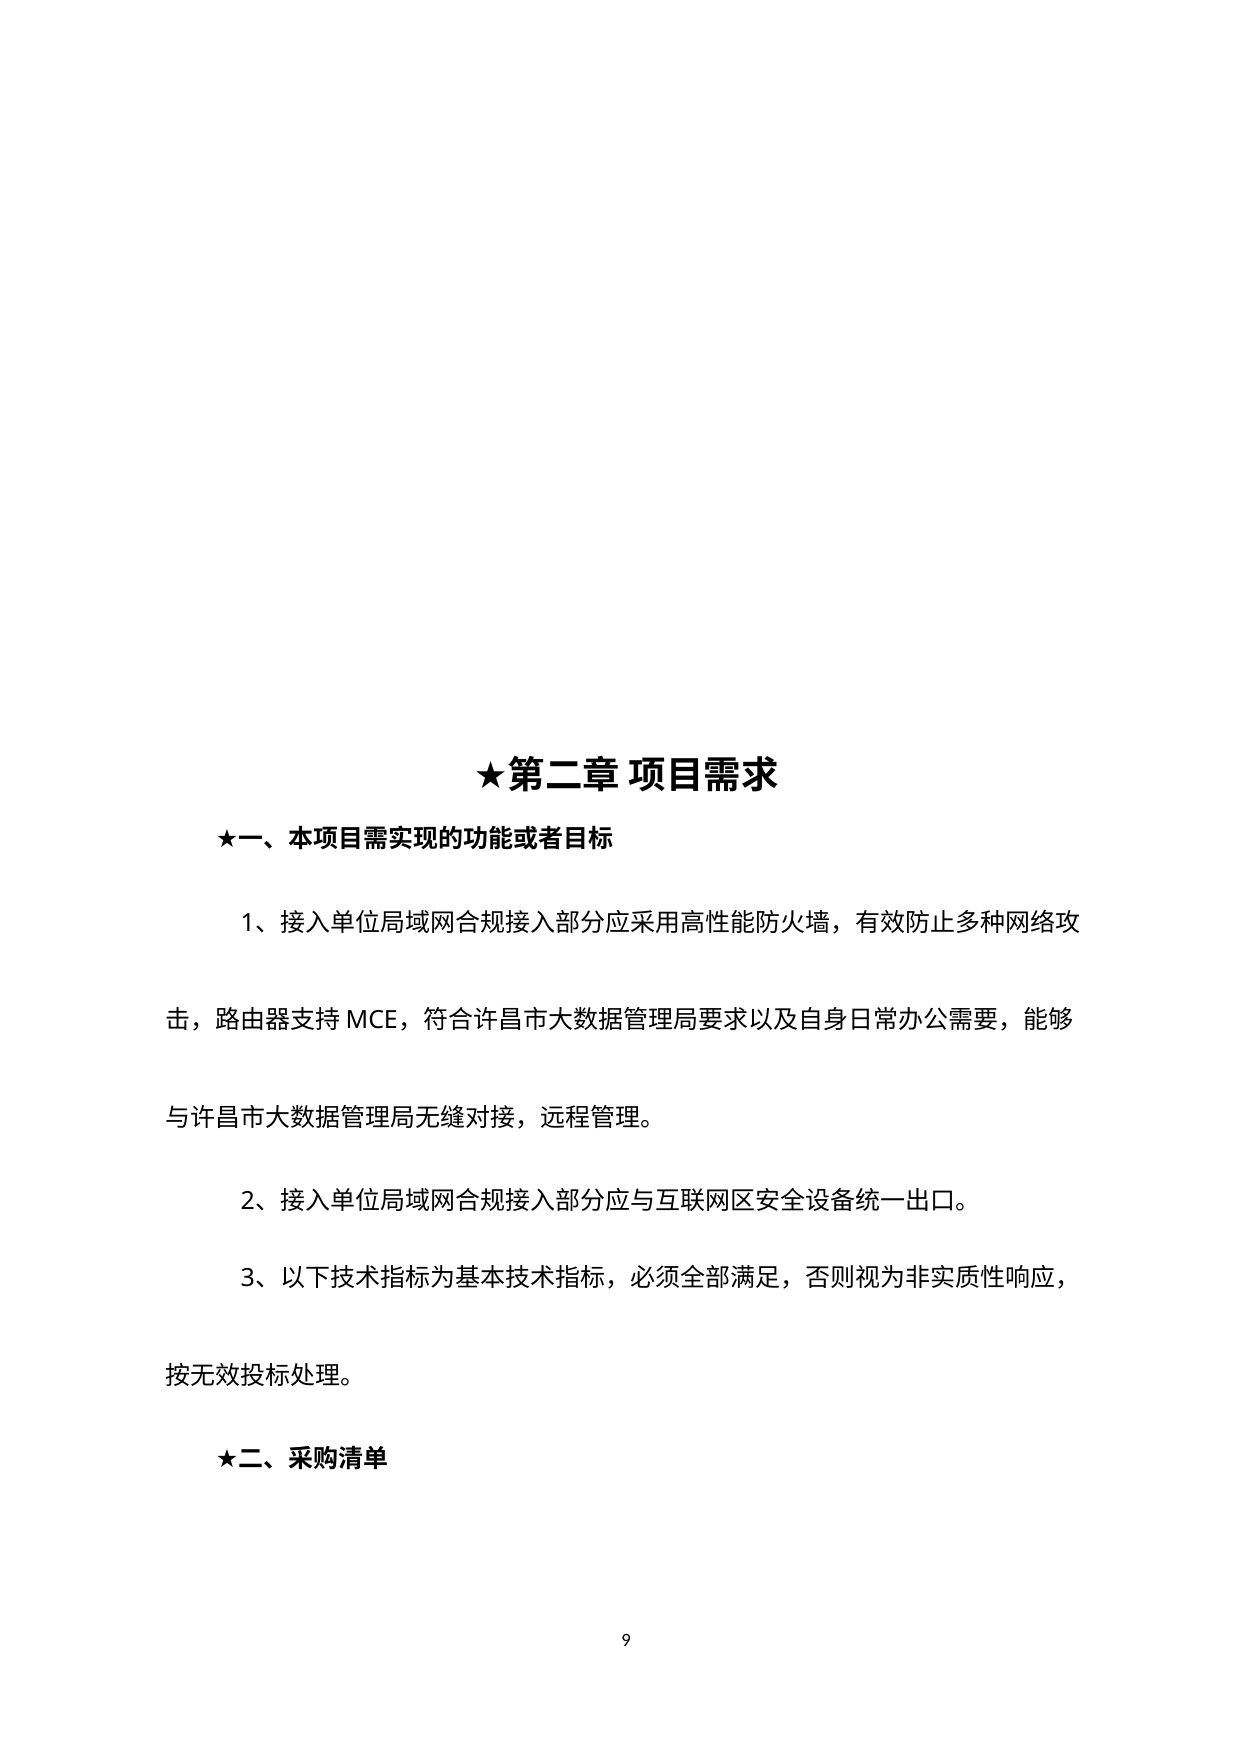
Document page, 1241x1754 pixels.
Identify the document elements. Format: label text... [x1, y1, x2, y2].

text ★一、本项目需实现的功能或者目标 [165, 804, 1087, 869]
text ★二、采购清单 [165, 1424, 1087, 1489]
text 3、以下技术指标为基本技术指标，必须全部满足，否则视为非实质性响应，按无效投标处理。 [165, 1243, 1087, 1406]
list ★第二章 项目需求 [165, 739, 1087, 804]
text 1、接入单位局域网合规接入部分应采用高性能防火墙，有效防止多种网络攻击，路由器支持MCE，符合许昌市大数据管理局要求以及自身日常办公需要，能够与许昌市大数据管理局无缝对接，远程管理。 [165, 888, 1087, 1148]
text 2、接入单位局域网合规接入部分应与互联网区安全设备统一出口。 [165, 1166, 1087, 1231]
